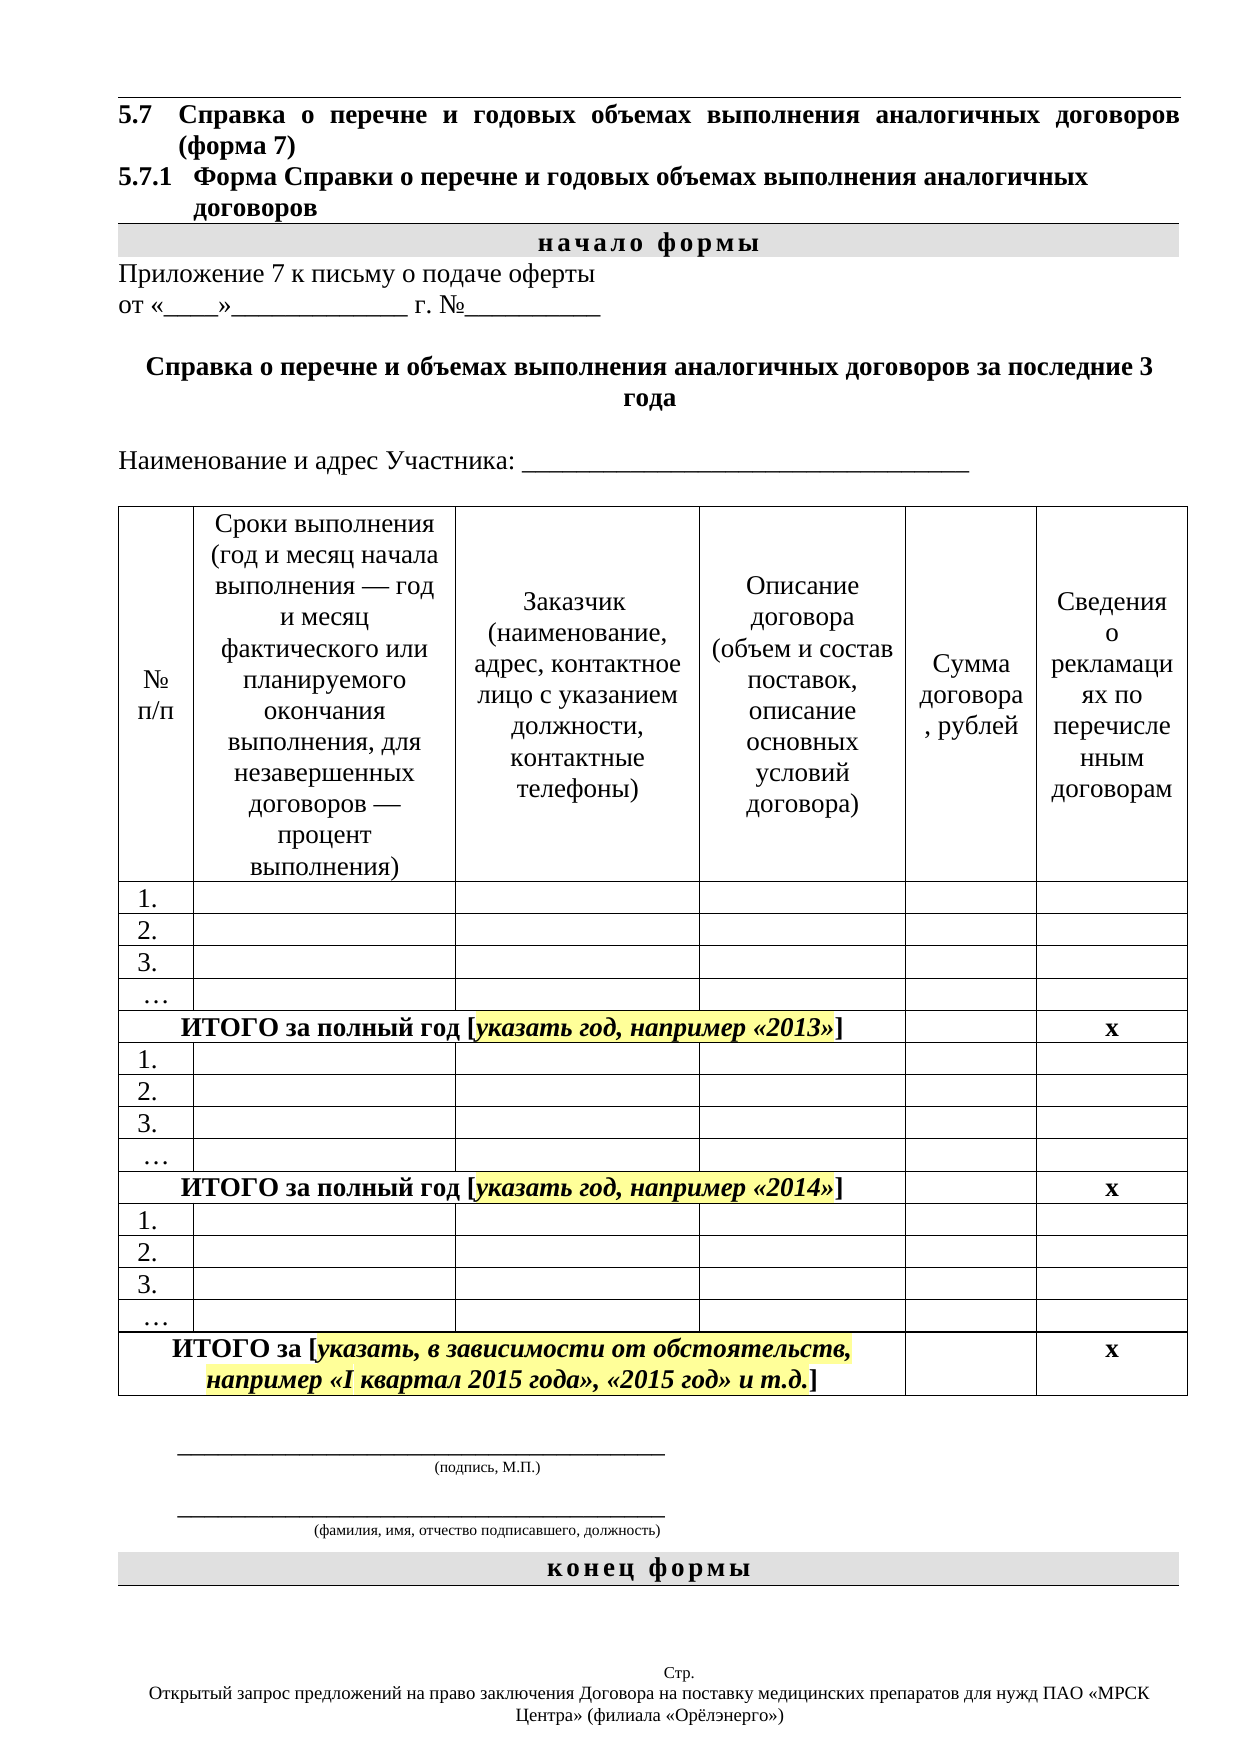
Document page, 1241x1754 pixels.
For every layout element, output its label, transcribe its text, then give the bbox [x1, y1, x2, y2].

table_cell [194, 1075, 455, 1106]
table_cell ИТОГО за [указать, в зависимости от обстоятельств, например «I квартал 2015 года», «2015 год» и т.д.] [119, 1333, 317, 1395]
table_cell [1037, 1204, 1187, 1235]
table_cell [1037, 882, 1187, 913]
table_cell [906, 979, 1036, 1009]
text ____________________________________ [118, 1427, 1181, 1458]
table_cell [456, 1139, 699, 1171]
text ____________________________________ [118, 1489, 1181, 1520]
table_cell [194, 1204, 455, 1235]
text (фамилия, имя, отчество подписавшего, должность) [118, 1520, 797, 1552]
table_cell [906, 1268, 1036, 1299]
table_cell [700, 1075, 905, 1106]
table_cell [906, 1043, 1036, 1074]
table_cell [456, 946, 699, 977]
table_cell [456, 882, 699, 913]
table_cell [456, 1236, 699, 1267]
table_cell [700, 1268, 905, 1299]
text Приложение 7 к письму о подаче оферты от «____»_____________ г. №__________ [118, 257, 1181, 319]
table_header Описание договора (объем и состав поставок, описание основных условий договора) [700, 507, 905, 881]
table_cell [456, 914, 699, 945]
table_cell [1037, 1107, 1187, 1138]
table_cell х [1037, 1333, 1187, 1395]
table_cell [119, 1075, 193, 1106]
table_cell [906, 1011, 1036, 1042]
table_cell [456, 1075, 699, 1106]
table_cell [906, 1139, 1036, 1171]
table_cell [700, 1300, 905, 1331]
table_header Сроки выполнения (год и месяц начала выполнения — год и месяц фактического или планируемого окончания выполнения, для незавершенных договоров — процент выполнения) [194, 507, 455, 881]
text начало формы [118, 224, 1179, 257]
table_cell [194, 1300, 455, 1331]
table_cell [700, 1139, 905, 1171]
table_cell [700, 1236, 905, 1267]
table_cell [1037, 979, 1187, 1009]
table_cell [1037, 946, 1187, 977]
table_cell [194, 1139, 455, 1171]
table_header № п/п [119, 507, 193, 881]
table_cell [456, 1300, 699, 1331]
table_cell [119, 1268, 193, 1299]
table_header Сведения о рекламациях по перечисленным договорам [1037, 507, 1187, 881]
table_cell [906, 882, 1036, 913]
table_cell [906, 1300, 1036, 1331]
table_cell [1037, 1043, 1187, 1074]
table_cell [906, 1204, 1036, 1235]
table_cell … [119, 979, 193, 1009]
subtitle Форма Справки о перечне и годовых объемах выполнения аналогичных договоров [118, 160, 1181, 223]
table_cell [456, 1107, 699, 1138]
table_cell [1037, 914, 1187, 945]
table_cell [906, 1075, 1036, 1106]
table_cell [456, 979, 699, 1009]
table_cell [700, 882, 905, 913]
table_header Заказчик (наименование, адрес, контактное лицо с указанием должности, контактные телефоны) [456, 507, 699, 881]
table_cell [1037, 1300, 1187, 1331]
table_cell [700, 979, 905, 1009]
subtitle Справка о перечне и годовых объемах выполнения аналогичных договоров (форма 7) [118, 98, 1181, 160]
table_cell [700, 1107, 905, 1138]
table_cell [906, 1107, 1036, 1138]
table_cell ИТОГО за полный год [указать год, например «2014»] [119, 1172, 476, 1203]
table_cell [906, 1172, 1036, 1203]
table_cell [906, 1333, 1036, 1395]
table_cell [1037, 1268, 1187, 1299]
text (подпись, М.П.) [118, 1458, 797, 1489]
table_cell [1037, 1075, 1187, 1106]
table_cell [906, 1236, 1036, 1267]
table_cell [119, 946, 193, 977]
table_cell [194, 1107, 455, 1138]
table_cell [119, 1107, 193, 1138]
table_cell [194, 914, 455, 945]
table_cell [194, 1236, 455, 1267]
text конец формы [118, 1552, 1179, 1585]
table_cell [456, 1268, 699, 1299]
table_cell [906, 946, 1036, 977]
table_cell [194, 1268, 455, 1299]
table_cell [456, 1204, 699, 1235]
table_cell [119, 1043, 193, 1074]
table_header Сумма договора, рублей [906, 507, 1036, 881]
text Наименование и адрес Участника: _________________________________ [118, 444, 1181, 475]
text Справка о перечне и объемах выполнения аналогичных договоров за последние 3 года [118, 350, 1181, 413]
table_cell … [119, 1139, 193, 1171]
table_cell [906, 914, 1036, 945]
table_cell [194, 882, 455, 913]
table_cell х [1037, 1172, 1187, 1203]
table_cell ИТОГО за полный год [указать год, например «2013»] [119, 1011, 476, 1042]
table_cell [194, 1043, 455, 1074]
table_cell [700, 914, 905, 945]
table_cell [1037, 1236, 1187, 1267]
table_cell [119, 882, 193, 913]
table_cell [700, 1043, 905, 1074]
table_cell … [119, 1300, 193, 1331]
table_cell [119, 1236, 193, 1267]
table_cell [1037, 1139, 1187, 1171]
table_cell [194, 946, 455, 977]
table_cell [700, 1204, 905, 1235]
table_cell [119, 914, 193, 945]
table_cell [119, 1204, 193, 1235]
table_cell х [1037, 1011, 1187, 1042]
table_cell [194, 979, 455, 1009]
table_cell [456, 1043, 699, 1074]
table_cell [700, 946, 905, 977]
